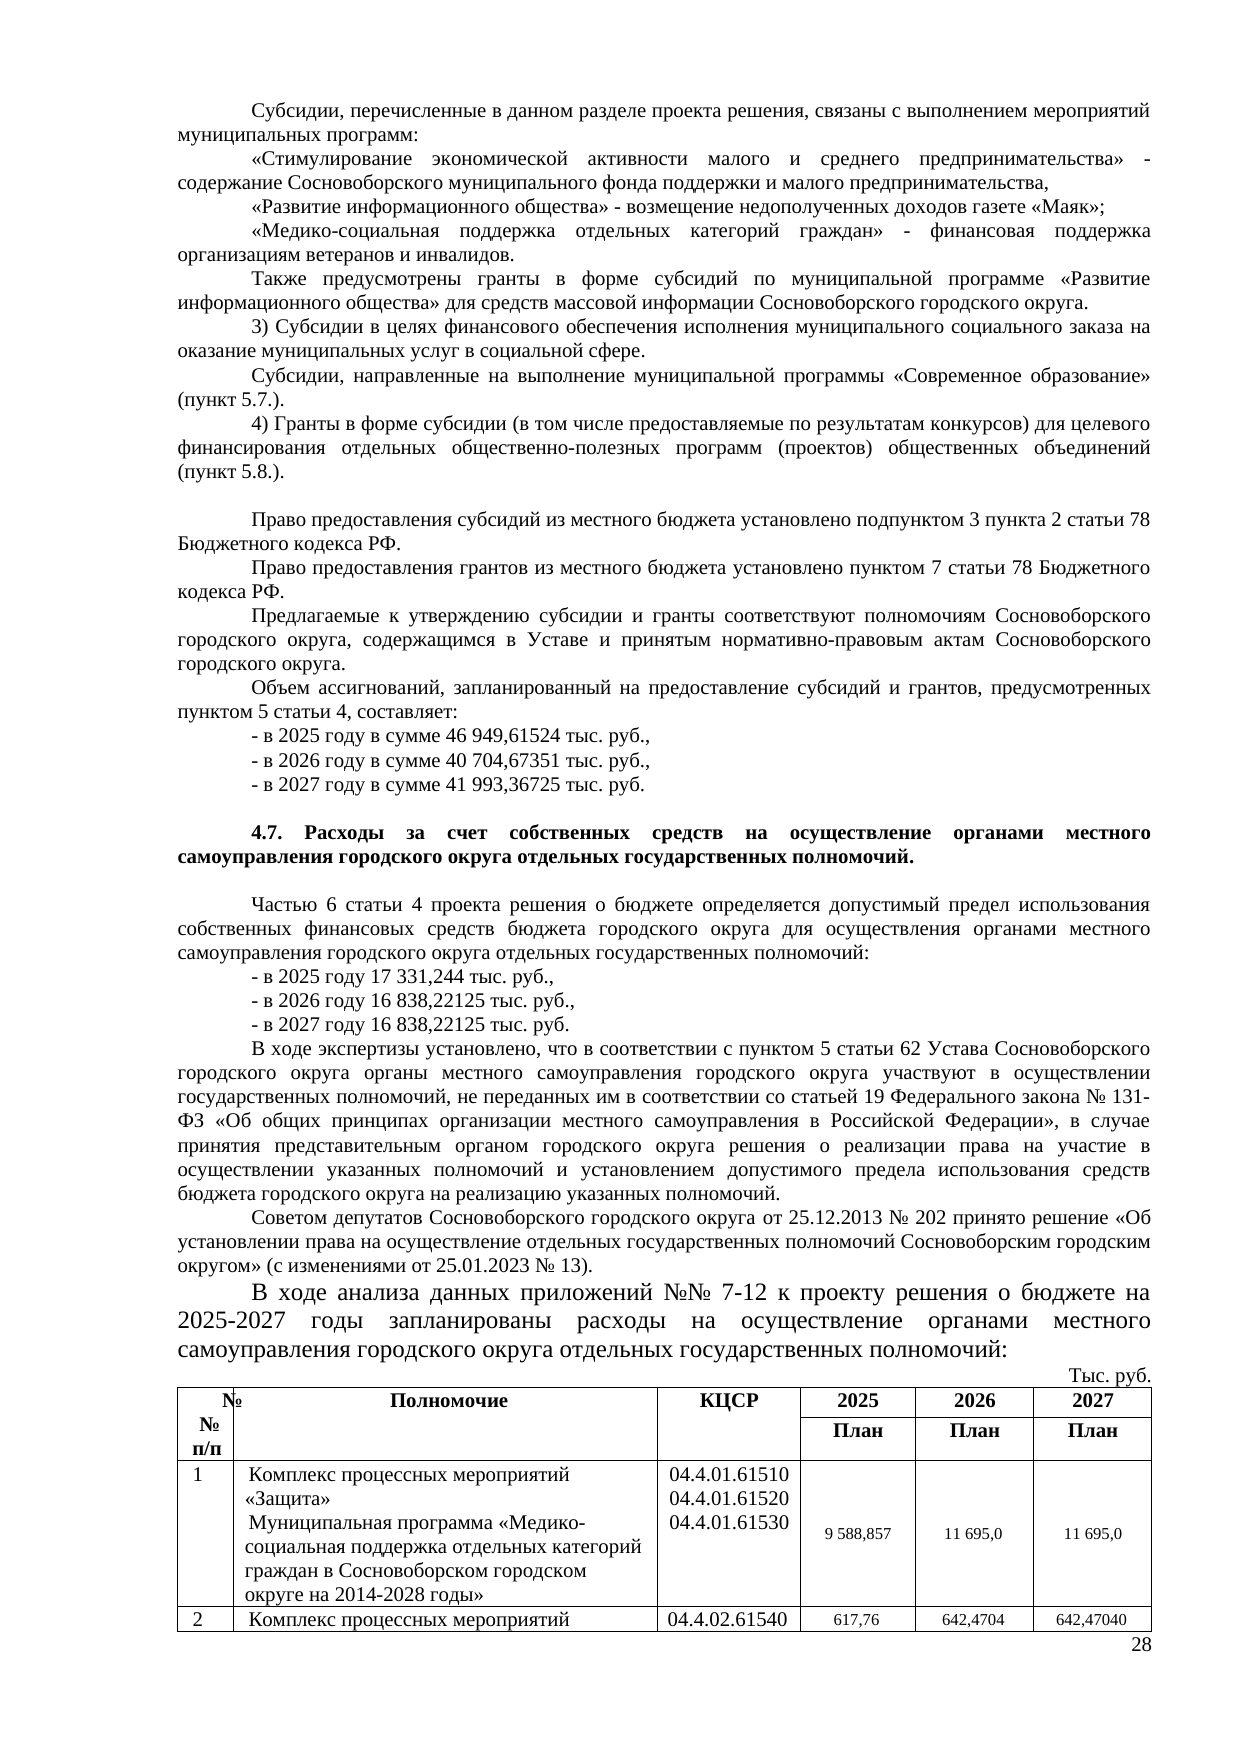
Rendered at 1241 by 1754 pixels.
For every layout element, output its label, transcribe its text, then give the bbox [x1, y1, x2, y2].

table_cell План [801, 1418, 915, 1460]
table_cell 11 695,0 [1034, 1461, 1151, 1606]
text Предлагаемые к утверждению субсидии и гранты соответствуют полномочиям Сосновоборского городского округа, содержащимся в Уставе и принятым нормативно-правовым актам Сосновоборского городского округа. [177, 603, 1152, 675]
text 4) Гранты в форме субсидии (в том числе предоставляемые по результатам конкурсов) для целевого финансирования отдельных общественно-полезных программ (проектов) общественных объединений (пункт 5.8.). [177, 411, 1152, 483]
table_cell 642,4704 [916, 1607, 1033, 1631]
table_header 2027 [1034, 1388, 1151, 1417]
text Право предоставления субсидий из местного бюджета установлено подпунктом 3 пункта 2 статьи 78 Бюджетного кодекса РФ. [177, 507, 1152, 555]
text В ходе экспертизы установлено, что в соответствии с пунктом 5 статьи 62 Устава Сосновоборского городского округа органы местного самоуправления городского округа участвуют в осуществлении государственных полномочий, не переданных им в соответствии со статьей 19 Федерального закона № 131-ФЗ «Об общих принципах организации местного самоуправления в Российской Федерации», в случае принятия представительным органом городского округа решения о реализации права на участие в осуществлении указанных полномочий и установлением допустимого предела использования средств бюджета городского округа на реализацию указанных полномочий. [177, 1036, 1152, 1205]
text Советом депутатов Сосновоборского городского округа от 25.12.2013 № 202 принято решение «Об установлении права на осуществление отдельных государственных полномочий Сосновоборским городским округом» (с изменениями от 25.01.2023 № 13). [177, 1205, 1152, 1277]
text Частью 6 статьи 4 проекта решения о бюджете определяется допустимый предел использования собственных финансовых средств бюджета городского округа для осуществления органами местного самоуправления городского округа отдельных государственных полномочий: [177, 892, 1152, 964]
table_cell 642,47040 [1034, 1607, 1151, 1631]
table_cell 9 588,857 [801, 1461, 915, 1606]
table_header 2026 [916, 1388, 1033, 1417]
text - в 2025 году в сумме 46 949,61524 тыс. руб., [177, 723, 1152, 747]
text - в 2026 году в сумме 40 704,67351 тыс. руб., [177, 747, 1152, 772]
table_cell План [916, 1418, 1033, 1460]
table_cell 04.4.02.61540 [658, 1607, 800, 1631]
table_header КЦСР [658, 1388, 800, 1460]
text «Развитие информационного общества» - возмещение недополученных доходов газете «Маяк»; [177, 194, 1152, 218]
text «Стимулирование экономической активности малого и среднего предпринимательства» - содержание Сосновоборского муниципального фонда поддержки и малого предпринимательства, [177, 146, 1152, 194]
table_header Полномочие [234, 1388, 657, 1460]
text Также предусмотрены гранты в форме субсидий по муниципальной программе «Развитие информационного общества» для средств массовой информации Сосновоборского городского округа. [177, 266, 1152, 314]
table_cell 1 [178, 1461, 233, 1606]
text В ходе анализа данных приложений №№ 7-12 к проекту решения о бюджете на 2025-2027 годы запланированы расходы на осуществление органами местного самоуправления городского округа отдельных государственных полномочий: [177, 1277, 1152, 1363]
text - в 2027 году 16 838,22125 тыс. руб. [177, 1012, 1152, 1036]
table_cell 11 695,0 [916, 1461, 1033, 1606]
table_cell 04.4.01.61510 04.4.01.61520 04.4.01.61530 [658, 1461, 800, 1606]
text Объем ассигнований, запланированный на предоставление субсидий и грантов, предусмотренных пунктом 5 статьи 4, составляет: [177, 675, 1152, 723]
table_cell 617,76 [801, 1607, 915, 1631]
text «Медико-социальная поддержка отдельных категорий граждан» - финансовая поддержка организациям ветеранов и инвалидов. [177, 218, 1152, 266]
table_cell Комплекс процессных мероприятий «Защита» Муниципальная программа «Медико-социальная поддержка отдельных категорий граждан в Сосновоборском городском округе на 2014-2028 годы» [234, 1461, 657, 1606]
text Субсидии, направленные на выполнение муниципальной программы «Современное образование» (пункт 5.7.). [177, 362, 1152, 411]
text - в 2026 году 16 838,22125 тыс. руб., [177, 988, 1152, 1012]
table_cell 2 [178, 1607, 233, 1631]
table_header 2025 [801, 1388, 915, 1417]
text 3) Субсидии в целях финансового обеспечения исполнения муниципального социального заказа на оказание муниципальных услуг в социальной сфере. [177, 314, 1152, 362]
text - в 2025 году 17 331,244 тыс. руб., [177, 964, 1152, 988]
text Субсидии, перечисленные в данном разделе проекта решения, связаны с выполнением мероприятий муниципальных программ: [177, 98, 1152, 146]
text Тыс. руб. [177, 1363, 1152, 1387]
text - в 2027 году в сумме 41 993,36725 тыс. руб. [177, 772, 1152, 796]
table_header № № п/п [178, 1388, 233, 1460]
text 4.7. Расходы за счет собственных средств на осуществление органами местного самоуправления городского округа отдельных государственных полномочий. [177, 820, 1152, 868]
table_cell План [1034, 1418, 1151, 1460]
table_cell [234, 1607, 657, 1631]
text Право предоставления грантов из местного бюджета установлено пунктом 7 статьи 78 Бюджетного кодекса РФ. [177, 555, 1152, 603]
